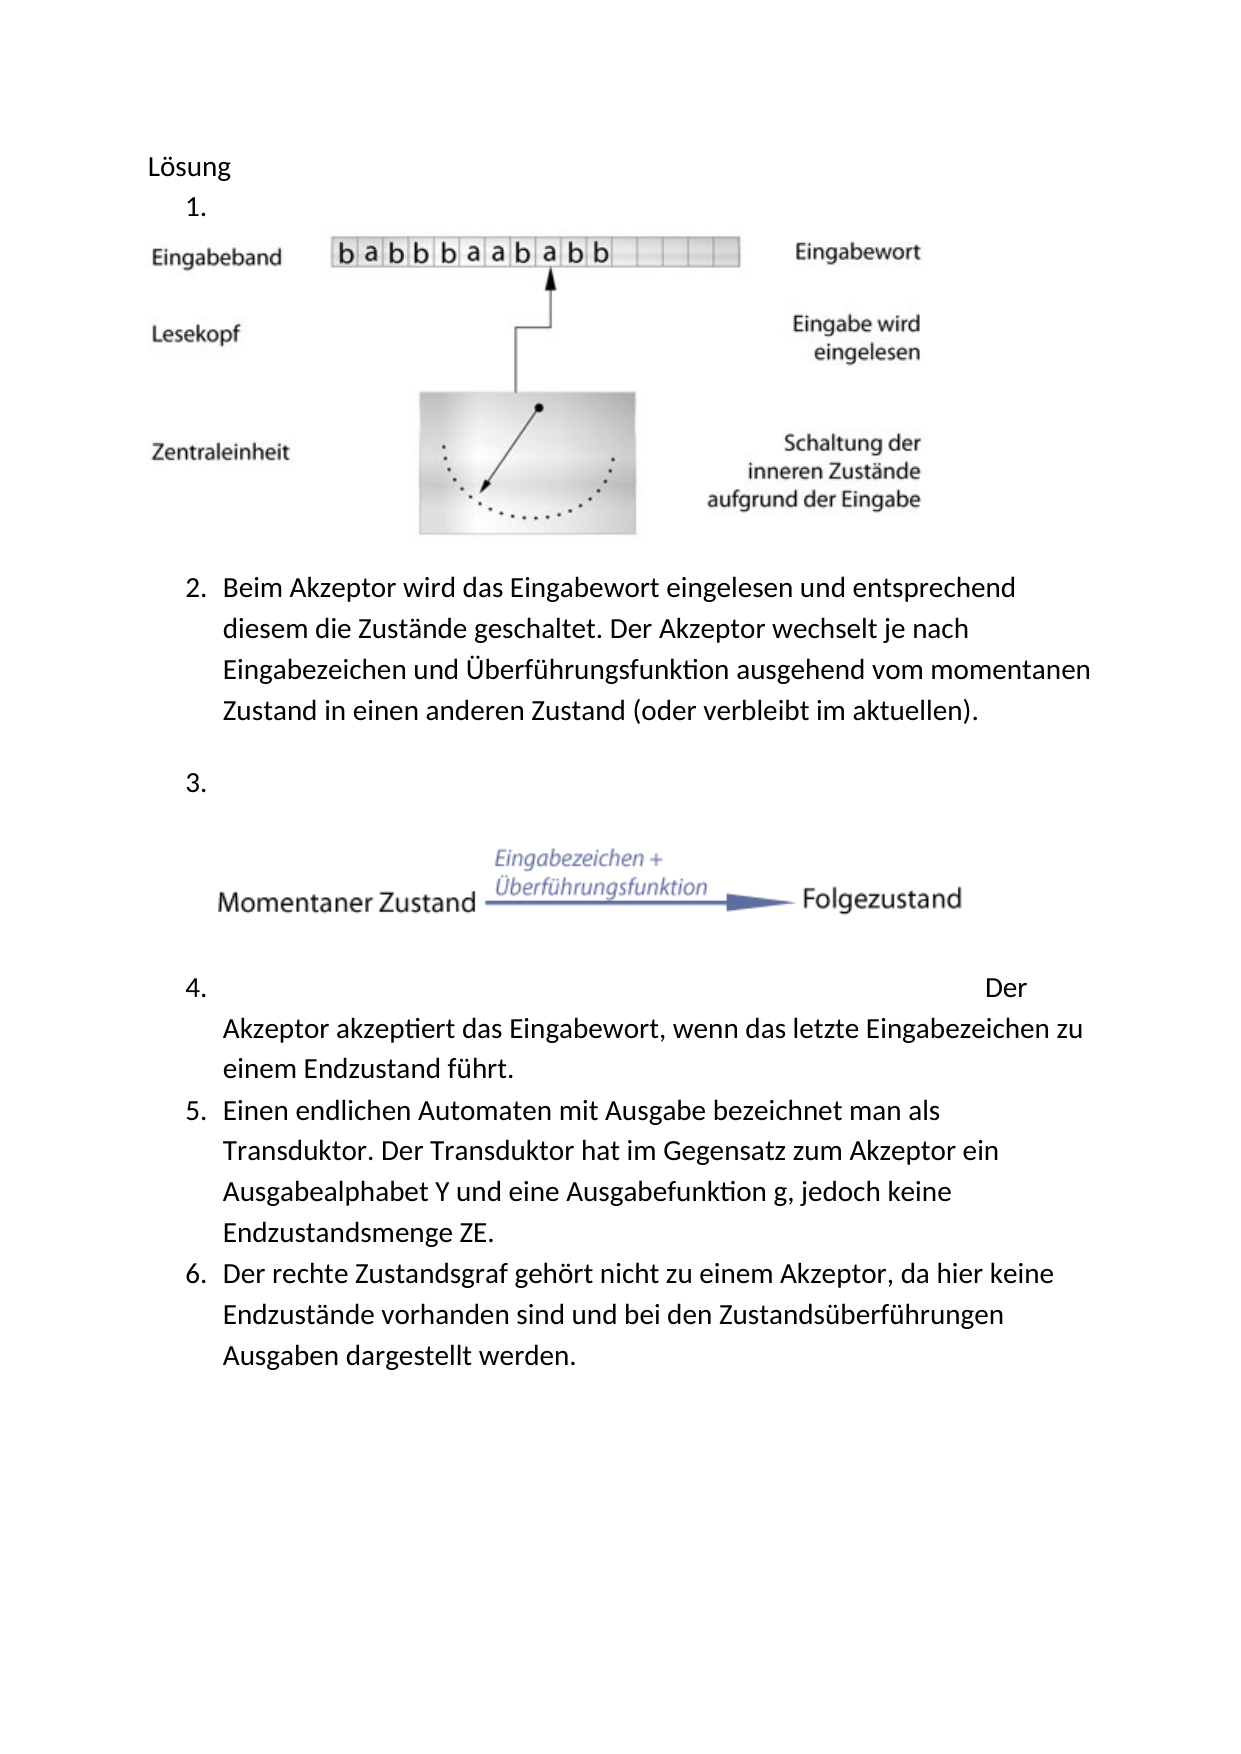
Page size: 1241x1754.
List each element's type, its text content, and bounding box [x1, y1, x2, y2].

list Beim Akzeptor wird das Eingabewort eingelesen und entsprechend diesem die Zustände geschaltet. Der Akzeptor wechselt je nach Eingabezeichen und Überführungsfunktion ausgehend vom momentanen Zustand in einen anderen Zustand (oder verbleibt im aktuellen). [185, 569, 1093, 760]
text Lösung [148, 148, 1093, 183]
list Einen endlichen Automaten mit Ausgabe bezeichnet man als Transduktor. Der Transduktor hat im Gegensatz zum Akzeptor ein Ausgabealphabet Y und eine Ausgabefunktion g, jedoch keine Endzustandsmenge ZE. [185, 1092, 1093, 1250]
picture [203, 822, 985, 969]
list Der Akzeptor akzeptiert das Eingabewort, wenn das letzte Eingabezeichen zu einem Endzustand führt. [185, 969, 1093, 1086]
picture [147, 229, 926, 541]
list Der rechte Zustandsgraf gehört nicht zu einem Akzeptor, da hier keine Endzustände vorhanden sind und bei den Zustandsüberführungen Ausgaben dargestellt werden. [185, 1255, 1093, 1373]
text 1. [185, 188, 1093, 224]
